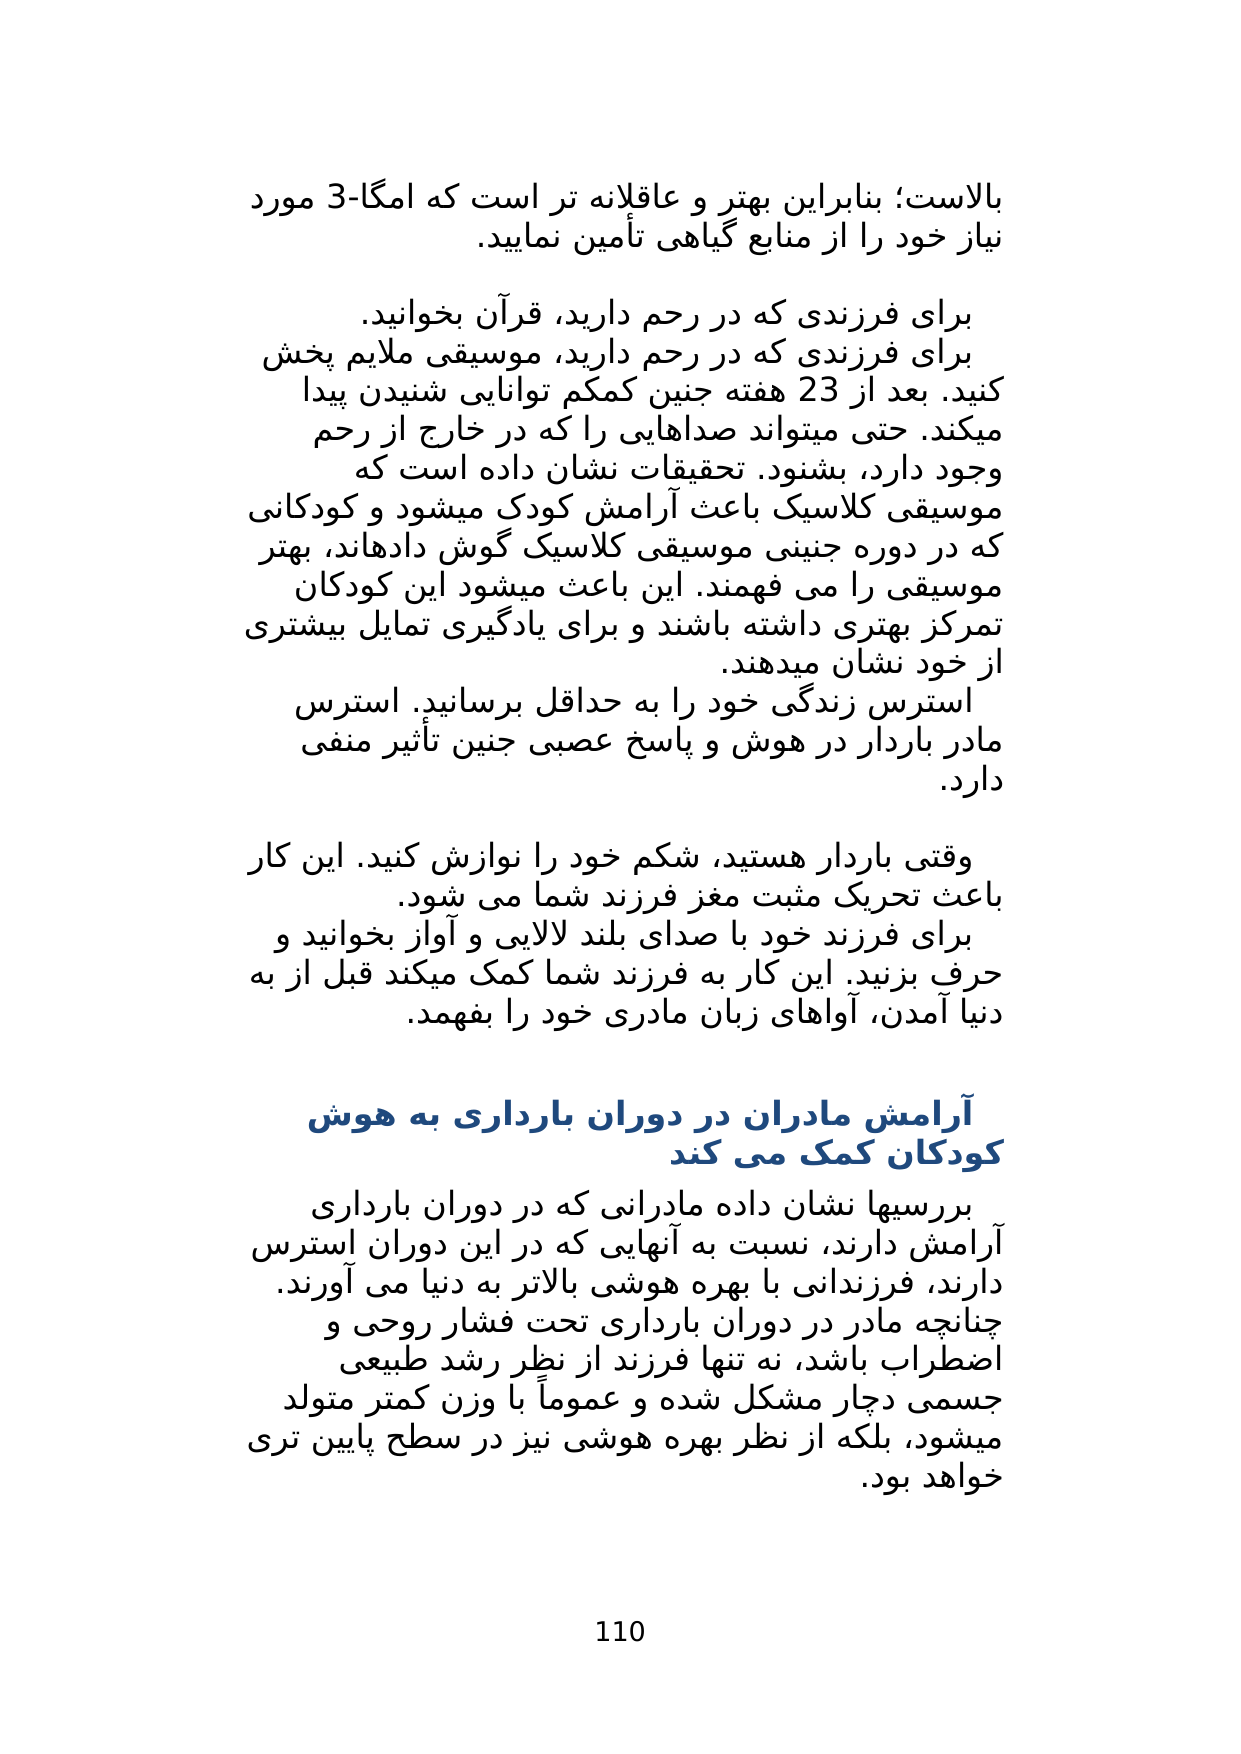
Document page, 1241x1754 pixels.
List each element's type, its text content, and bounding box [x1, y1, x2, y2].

text برای فرزندی که در رحم دارید، موسیقی ملایم پخش کنید. بعد از 23 هفته جنین کمکم توانایی شنیدن پیدا میکند. حتی میتواند صداهایی را که در خارج از رحم وجود دارد، بشنود. تحقیقات نشان داده است که موسیقی کلاسیک باعث آرامش کودک میشود و کودکانی که در دوره جنینی موسیقی کلاسیک گوش دادهاند، بهتر موسیقی را می فهمند. این باعث میشود این کودکان تمرکز بهتری داشته باشند و برای یادگیری تمایل بیشتری از خود نشان میدهند. [236, 332, 1004, 682]
text استرس زندگی خود را به حداقل برسانید. استرس مادر باردار در هوش و پاسخ عصبی جنین تأثیر منفی دارد. [236, 682, 1004, 798]
subtitle آرامش مادران در دوران بارداری به هوش کودکان کمک می کند [236, 1094, 1004, 1172]
text بررسیها نشان داده مادرانی که در دوران بارداری آرامش دارند، نسبت به آنهایی که در این دوران استرس دارند، فرزندانی با بهره هوشی بالاتر به دنیا می آورند. چنانچه مادر در دوران بارداری تحت فشار روحی و اضطراب باشد، نه تنها فرزند از نظر رشد طبیعی جسمی دچار مشکل شده و عموماً با وزن کمتر متولد میشود، بلکه از نظر بهره هوشی نیز در سطح پایین تری خواهد بود. [236, 1184, 1004, 1495]
text وقتی باردار هستید، شکم خود را نوازش کنید. این کار باعث تحریک مثبت مغز فرزند شما می شود. [236, 837, 1004, 914]
text برای فرزند خود با صدای بلند لالایی و آواز بخوانید و حرف بزنید. این کار به فرزند شما کمک میکند قبل از به دنیا آمدن، آواهای زبان مادری خود را بفهمد. [236, 914, 1004, 1031]
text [236, 177, 1004, 255]
text برای فرزندی که در رحم دارید، قرآن بخوانید. [236, 293, 1004, 332]
